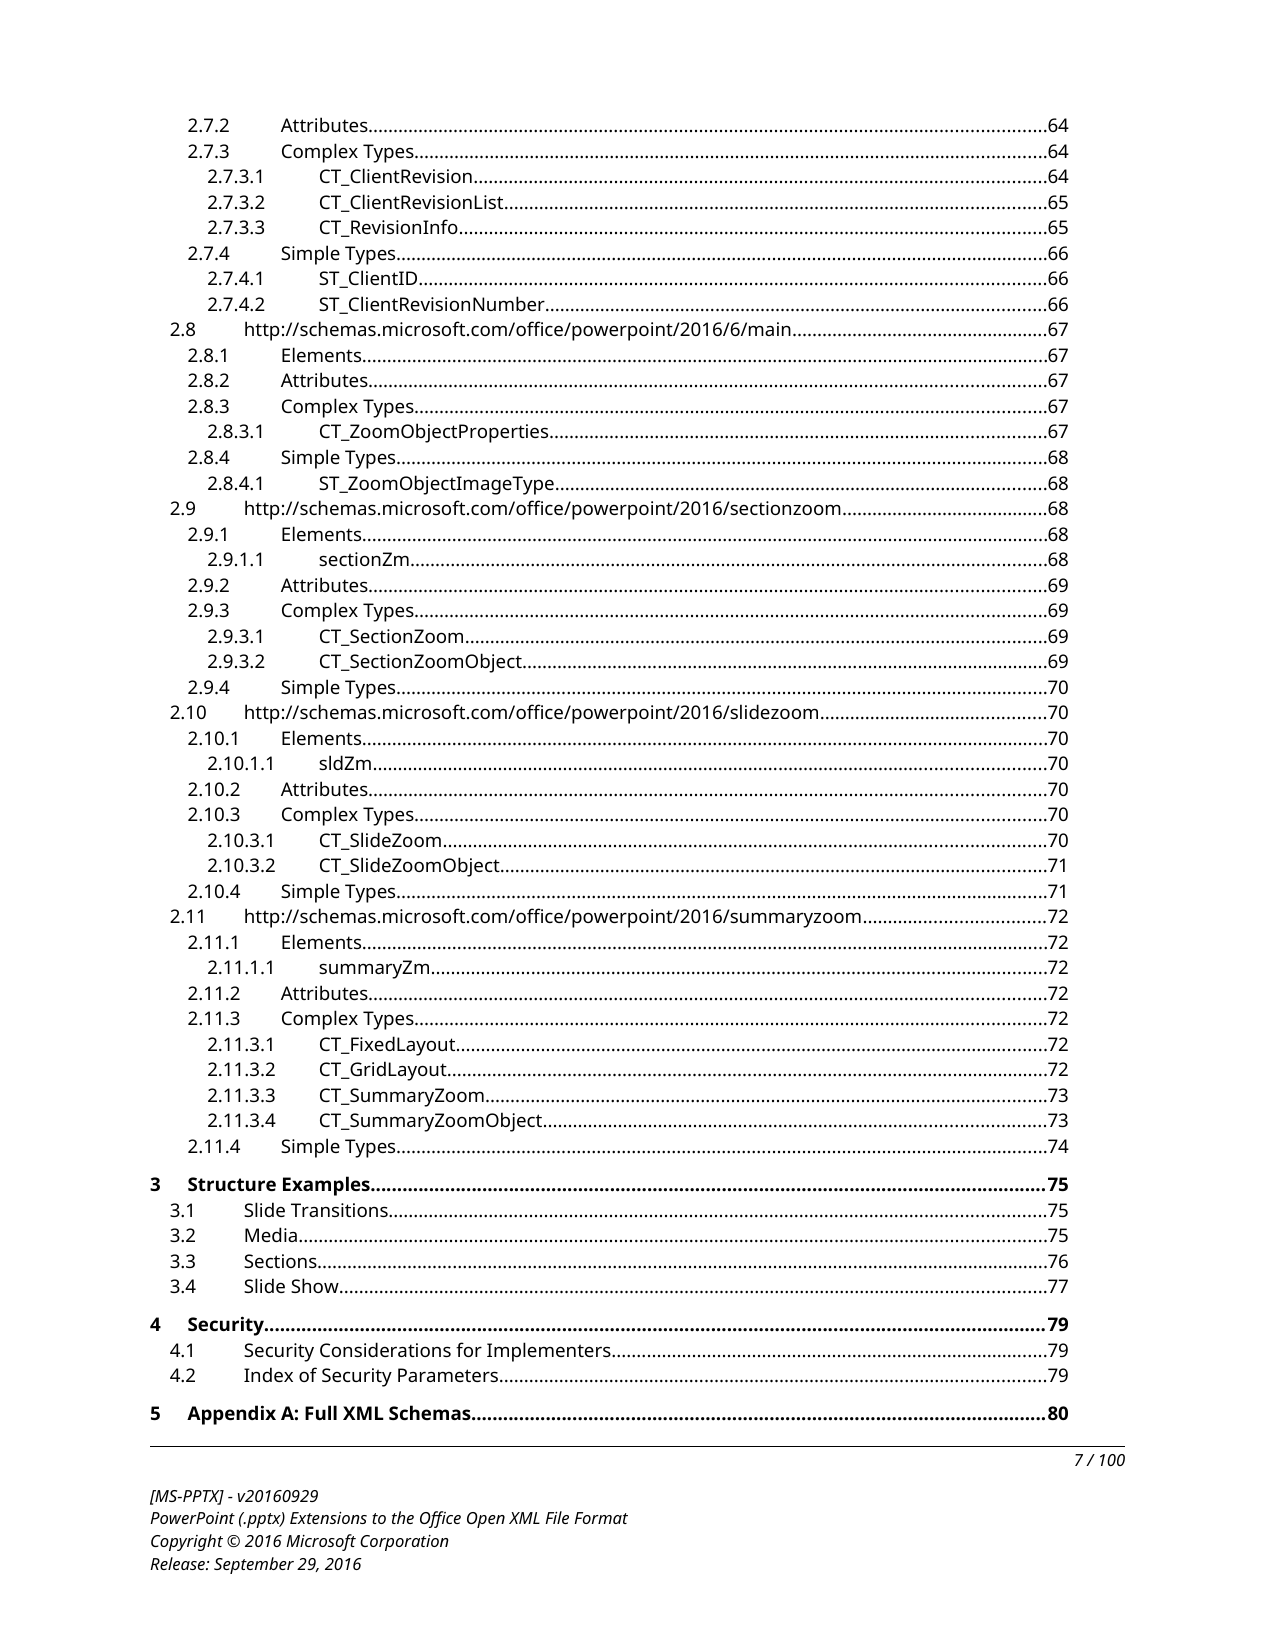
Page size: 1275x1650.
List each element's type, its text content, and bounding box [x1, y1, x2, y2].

text 2.9.3.1 CT_SectionZoom 69 [207, 623, 1078, 648]
text 2.7.4.2 ST_ClientRevisionNumber 66 [207, 291, 1078, 317]
text 2.11.3.1 CT_FixedLayout 72 [207, 1031, 1078, 1057]
text 2.9.1.1 sectionZm 68 [207, 546, 1078, 572]
text 2.11.3.3 CT_SummaryZoom 73 [207, 1082, 1078, 1108]
text 2.7.3.2 CT_ClientRevisionList 65 [207, 189, 1078, 214]
text 2.8.4.1 ST_ZoomObjectImageType 68 [207, 470, 1078, 495]
text 2.8.3 Complex Types 67 [187, 393, 1078, 419]
text 2.11.4 Simple Types 74 [187, 1133, 1078, 1159]
text 2.10.3 Complex Types 70 [187, 802, 1078, 827]
text 2.7.4 Simple Types 66 [187, 240, 1078, 266]
text 2.10.3.2 CT_SlideZoomObject 71 [207, 853, 1078, 878]
text 2.7.3.1 CT_ClientRevision 64 [207, 163, 1078, 189]
text 2.9.3.2 CT_SectionZoomObject 69 [207, 648, 1078, 674]
text 2.10 http://schemas.microsoft.com/office/powerpoint/2016/slidezoom 70 [169, 699, 1078, 725]
text 2.10.4 Simple Types 71 [187, 878, 1078, 904]
text 2.9.1 Elements 68 [187, 521, 1078, 546]
text 5 Appendix A: Full XML Schemas 80 [150, 1401, 1078, 1426]
text 4.2 Index of Security Parameters 79 [169, 1362, 1078, 1388]
text 2.7.3 Complex Types 64 [187, 138, 1078, 163]
text 2.8.3.1 CT_ZoomObjectProperties 67 [207, 419, 1078, 444]
text 3.4 Slide Show 77 [169, 1273, 1078, 1299]
text 4 Security 79 [150, 1311, 1078, 1337]
text 2.9.3 Complex Types 69 [187, 597, 1078, 623]
text 2.10.3.1 CT_SlideZoom 70 [207, 827, 1078, 853]
text 3 Structure Examples 75 [150, 1171, 1078, 1197]
text 2.11.1.1 summaryZm 72 [207, 955, 1078, 980]
text 2.8.2 Attributes 67 [187, 368, 1078, 393]
text 3.2 Media 75 [169, 1222, 1078, 1248]
text 2.7.3.3 CT_RevisionInfo 65 [207, 214, 1078, 240]
text 2.8.1 Elements 67 [187, 342, 1078, 368]
text 2.11.2 Attributes 72 [187, 980, 1078, 1006]
text 2.11 http://schemas.microsoft.com/office/powerpoint/2016/summaryzoom 72 [169, 904, 1078, 929]
text 2.8 http://schemas.microsoft.com/office/powerpoint/2016/6/main 67 [169, 317, 1078, 342]
text 3.1 Slide Transitions 75 [169, 1197, 1078, 1222]
text 2.9.4 Simple Types 70 [187, 674, 1078, 699]
text 2.7.2 Attributes 64 [187, 112, 1078, 138]
text 2.10.2 Attributes 70 [187, 776, 1078, 802]
text 2.10.1.1 sldZm 70 [207, 751, 1078, 776]
text 2.9.2 Attributes 69 [187, 572, 1078, 597]
text 2.10.1 Elements 70 [187, 725, 1078, 751]
text 2.11.3.2 CT_GridLayout 72 [207, 1057, 1078, 1082]
text 3.3 Sections 76 [169, 1248, 1078, 1273]
text 2.11.3 Complex Types 72 [187, 1006, 1078, 1031]
text 2.7.4.1 ST_ClientID 66 [207, 266, 1078, 291]
text 2.11.3.4 CT_SummaryZoomObject 73 [207, 1108, 1078, 1133]
text 2.8.4 Simple Types 68 [187, 444, 1078, 470]
text 2.11.1 Elements 72 [187, 929, 1078, 955]
text 4.1 Security Considerations for Implementers 79 [169, 1337, 1078, 1362]
text 2.9 http://schemas.microsoft.com/office/powerpoint/2016/sectionzoom 68 [169, 495, 1078, 521]
